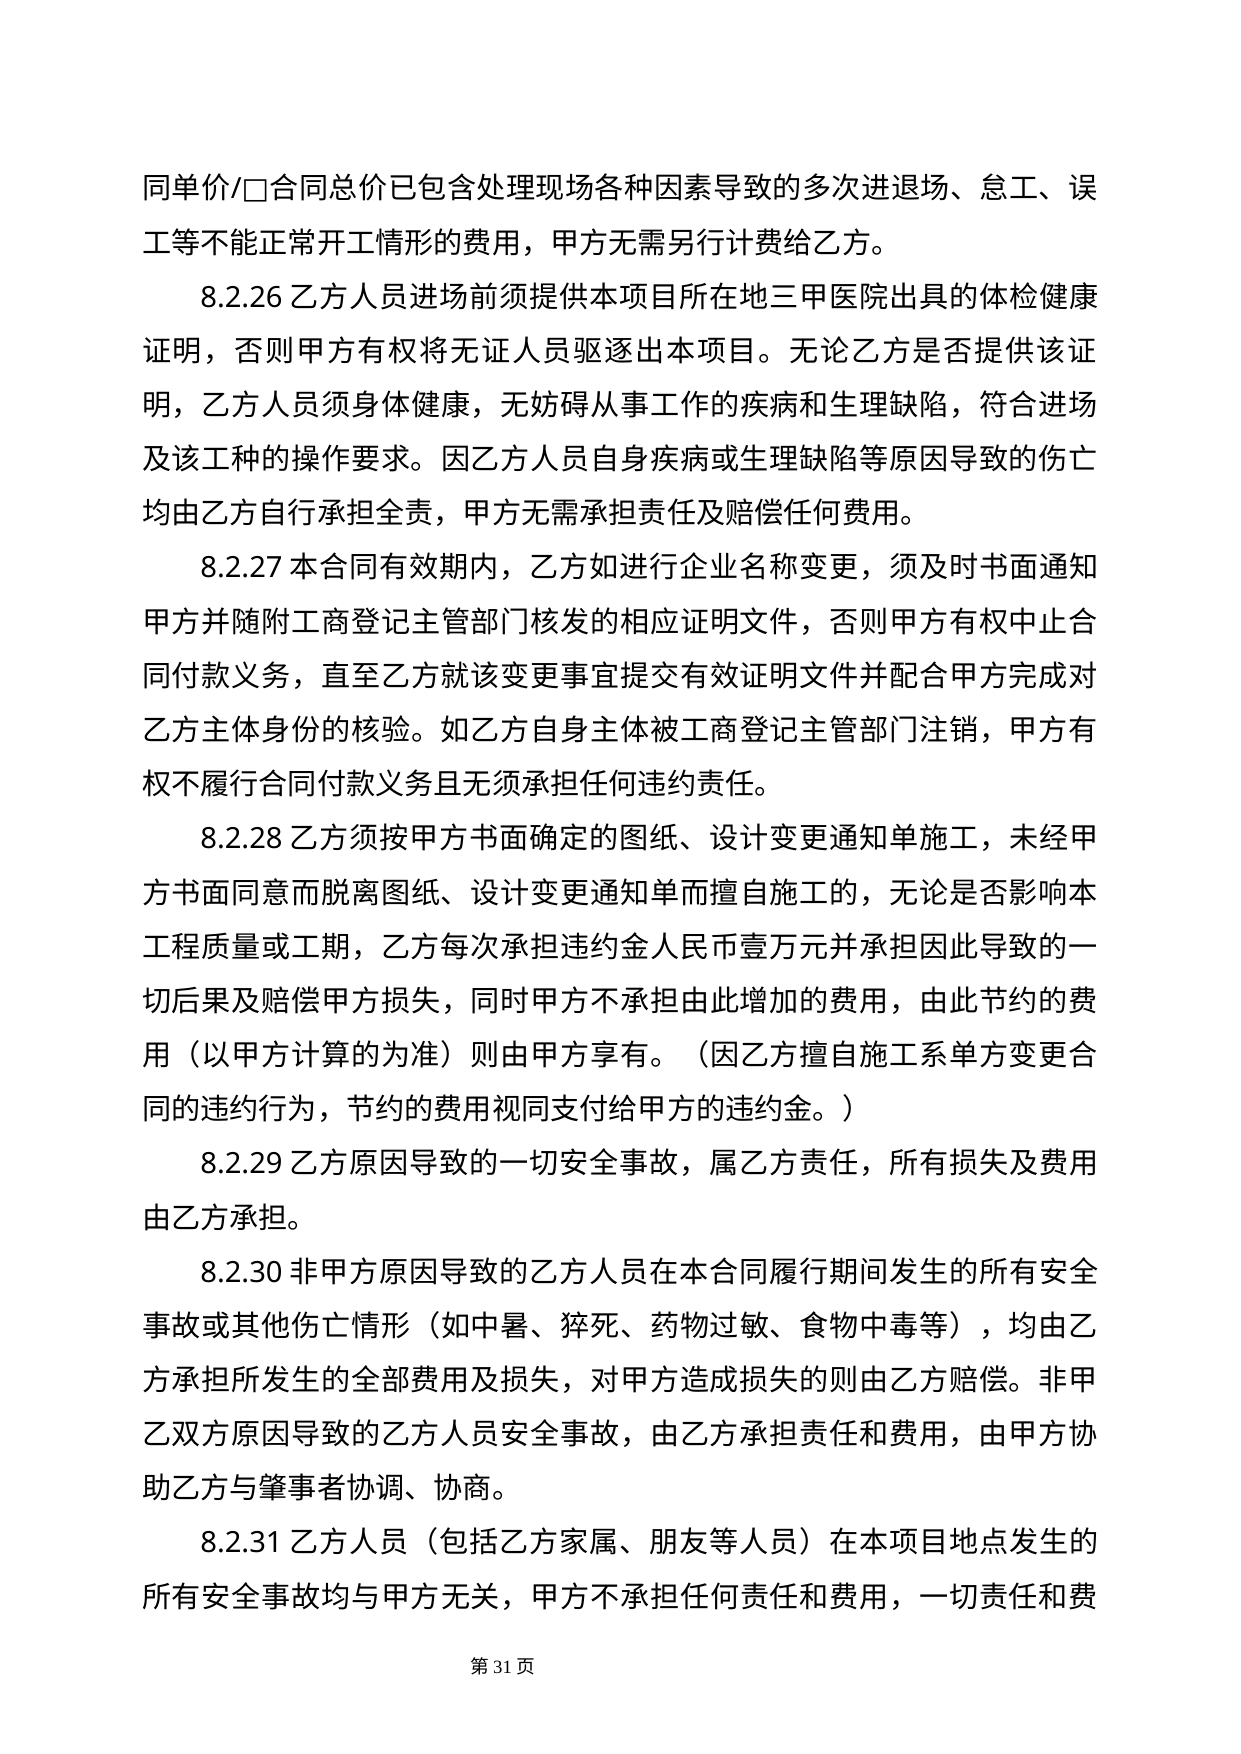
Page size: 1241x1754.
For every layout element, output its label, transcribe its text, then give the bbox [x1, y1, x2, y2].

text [142, 1507, 1098, 1616]
text 8.2.29乙方原因导致的一切安全事故，属乙方责任，所有损失及费用由乙方承担。 [142, 1128, 1098, 1236]
text 8.2.30非甲方原因导致的乙方人员在本合同履行期间发生的所有安全事故或其他伤亡情形（如中暑、猝死、药物过敏、食物中毒等），均由乙方承担所发生的全部费用及损失，对甲方造成损失的则由乙方赔偿。非甲乙双方原因导致的乙方人员安全事故，由乙方承担责任和费用，由甲方协助乙方与肇事者协调、协商。 [142, 1236, 1098, 1507]
text 8.2.26乙方人员进场前须提供本项目所在地三甲医院出具的体检健康证明，否则甲方有权将无证人员驱逐出本项目。无论乙方是否提供该证明，乙方人员须身体健康，无妨碍从事工作的疾病和生理缺陷，符合进场及该工种的操作要求。因乙方人员自身疾病或生理缺陷等原因导致的伤亡均由乙方自行承担全责，甲方无需承担责任及赔偿任何费用。 [142, 261, 1098, 532]
text 8.2.27本合同有效期内，乙方如进行企业名称变更，须及时书面通知甲方并随附工商登记主管部门核发的相应证明文件，否则甲方有权中止合同付款义务，直至乙方就该变更事宜提交有效证明文件并配合甲方完成对乙方主体身份的核验。如乙方自身主体被工商登记主管部门注销，甲方有权不履行合同付款义务且无须承担任何违约责任。 [142, 532, 1098, 803]
text 8.2.28乙方须按甲方书面确定的图纸、设计变更通知单施工，未经甲方书面同意而脱离图纸、设计变更通知单而擅自施工的，无论是否影响本工程质量或工期，乙方每次承担违约金人民币壹万元并承担因此导致的一切后果及赔偿甲方损失，同时甲方不承担由此增加的费用，由此节约的费用（以甲方计算的为准）则由甲方享有。（因乙方擅自施工系单方变更合同的违约行为，节约的费用视同支付给甲方的违约金。） [142, 803, 1098, 1128]
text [142, 153, 1098, 261]
